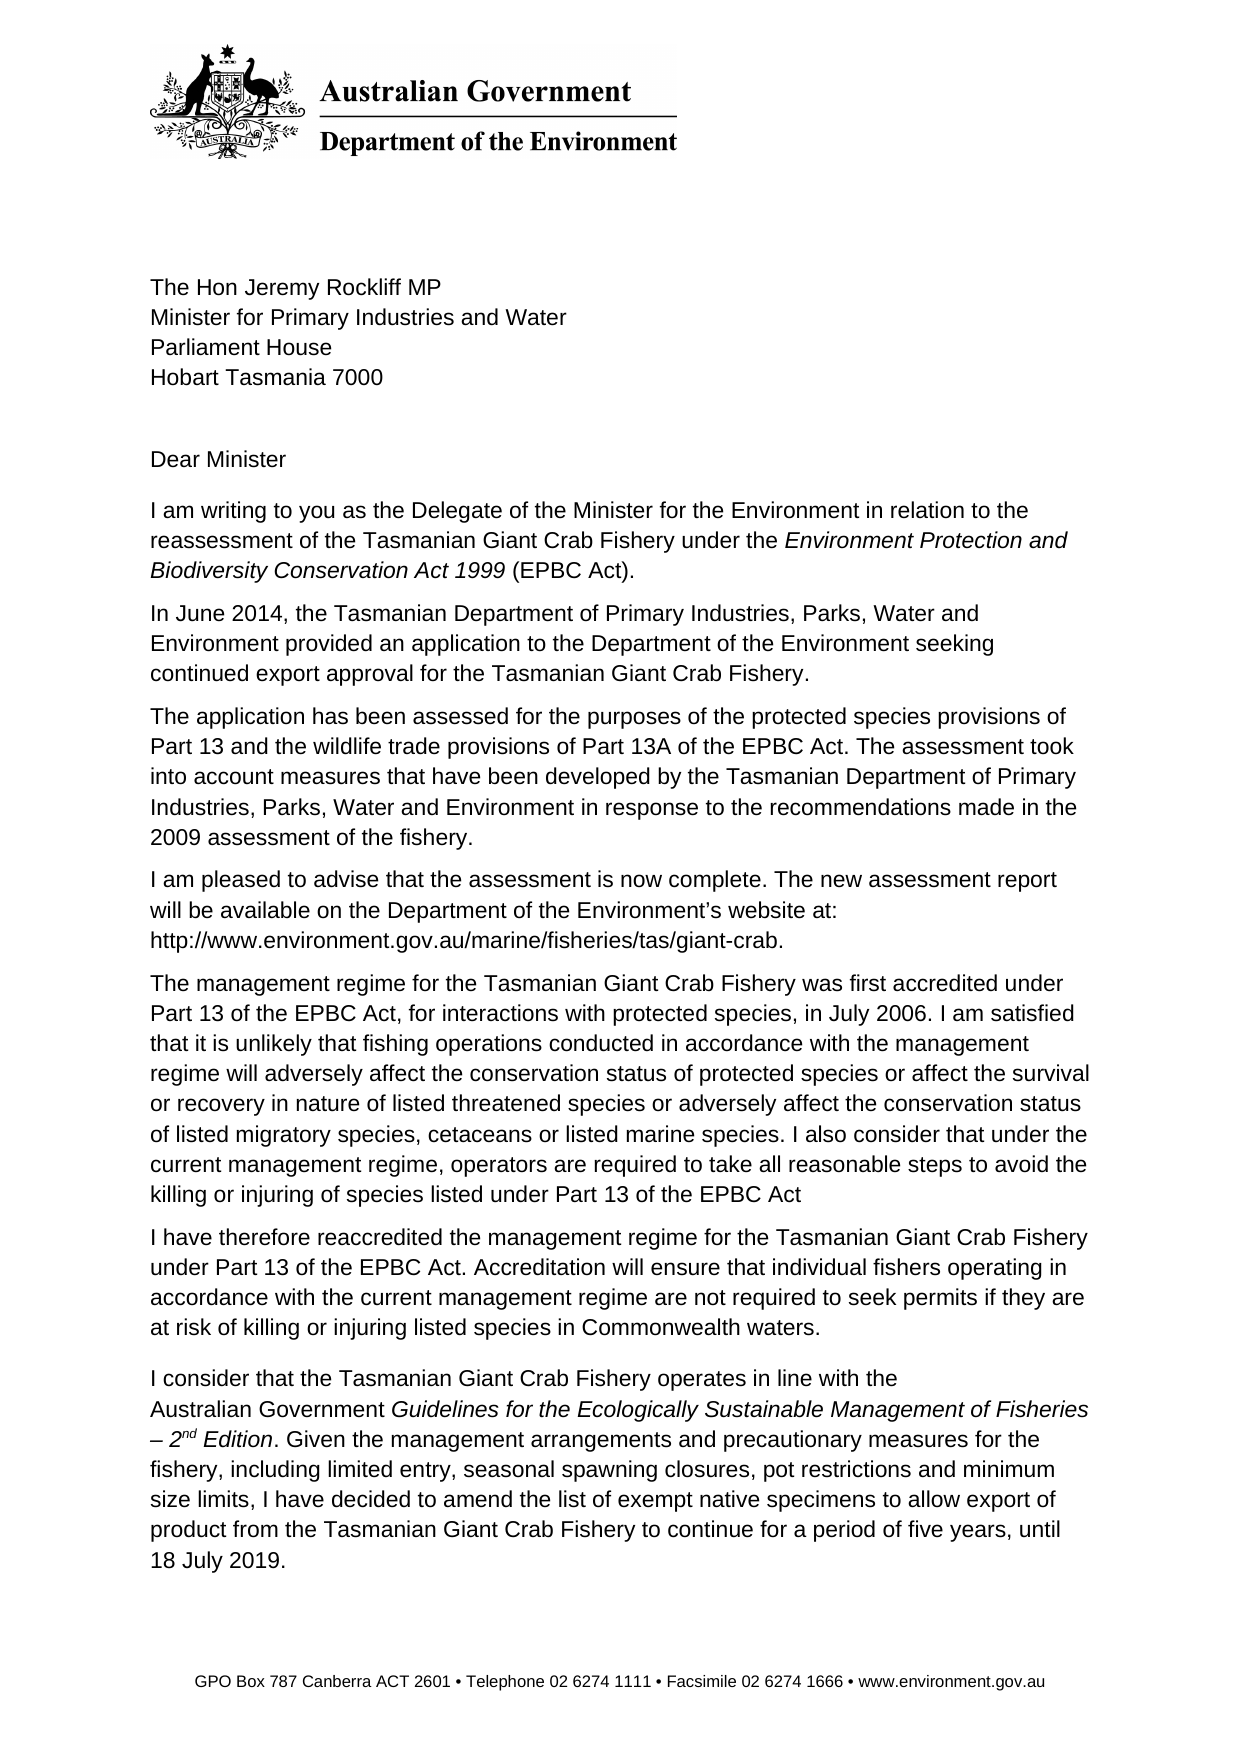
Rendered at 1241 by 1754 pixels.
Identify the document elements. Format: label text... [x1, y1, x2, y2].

text I am writing to you as the Delegate of the Minister for the Environment in relation to the reassessment of the Tasmanian Giant Crab Fishery under the Environment Protection and Biodiversity Conservation Act 1999 (EPBC Act). [150, 497, 1090, 583]
picture [150, 44, 677, 159]
text Dear Minister [150, 446, 1090, 472]
text The application has been assessed for the purposes of the protected species provisions of Part 13 and the wildlife trade provisions of Part 13A of the EPBC Act. The assessment took into account measures that have been developed by the Tasmanian Department of Primary Industries, Parks, Water and Environment in response to the recommendations made in the 2009 assessment of the fishery. [150, 703, 1090, 850]
text I consider that the Tasmanian Giant Crab Fishery operates in line with the Australian Government Guidelines for the Ecologically Sustainable Management of Fisheries – 2nd Edition. Given the management arrangements and precautionary measures for the fishery, including limited entry, seasonal spawning closures, pot restrictions and minimum size limits, I have decided to amend the list of exempt native specimens to allow export of product from the Tasmanian Giant Crab Fishery to continue for a period of five years, until 18 July 2019. [150, 1365, 1090, 1573]
text The Hon Jeremy Rockliff MP Minister for Primary Industries and Water Parliament House [150, 274, 1090, 361]
text I have therefore reaccredited the management regime for the Tasmanian Giant Crab Fishery under Part 13 of the EPBC Act. Accreditation will ensure that individual fishers operating in accordance with the current management regime are not required to seek permits if they are at risk of killing or injuring listed species in Commonwealth waters. [150, 1224, 1090, 1341]
text The management regime for the Tasmanian Giant Crab Fishery was first accredited under Part 13 of the EPBC Act, for interactions with protected species, in July 2006. I am satisfied that it is unlikely that fishing operations conducted in accordance with the management regime will adversely affect the conservation status of protected species or affect the survival or recovery in nature of listed threatened species or adversely affect the conservation status of listed migratory species, cetaceans or listed marine species. I also consider that under the current management regime, operators are required to take all reasonable steps to avoid the killing or injuring of species listed under Part 13 of the EPBC Act [150, 969, 1090, 1207]
text Hobart Tasmania 7000 [150, 364, 1090, 391]
text In June 2014, the Tasmanian Department of Primary Industries, Parks, Water and Environment provided an application to the Department of the Environment seeking continued export approval for the Tasmanian Giant Crab Fishery. [150, 600, 1090, 687]
text I am pleased to advise that the assessment is now complete. The new assessment report will be available on the Department of the Environment’s website at: http://www.environment.gov.au/marine/fisheries/tas/giant-crab. [150, 866, 1090, 953]
